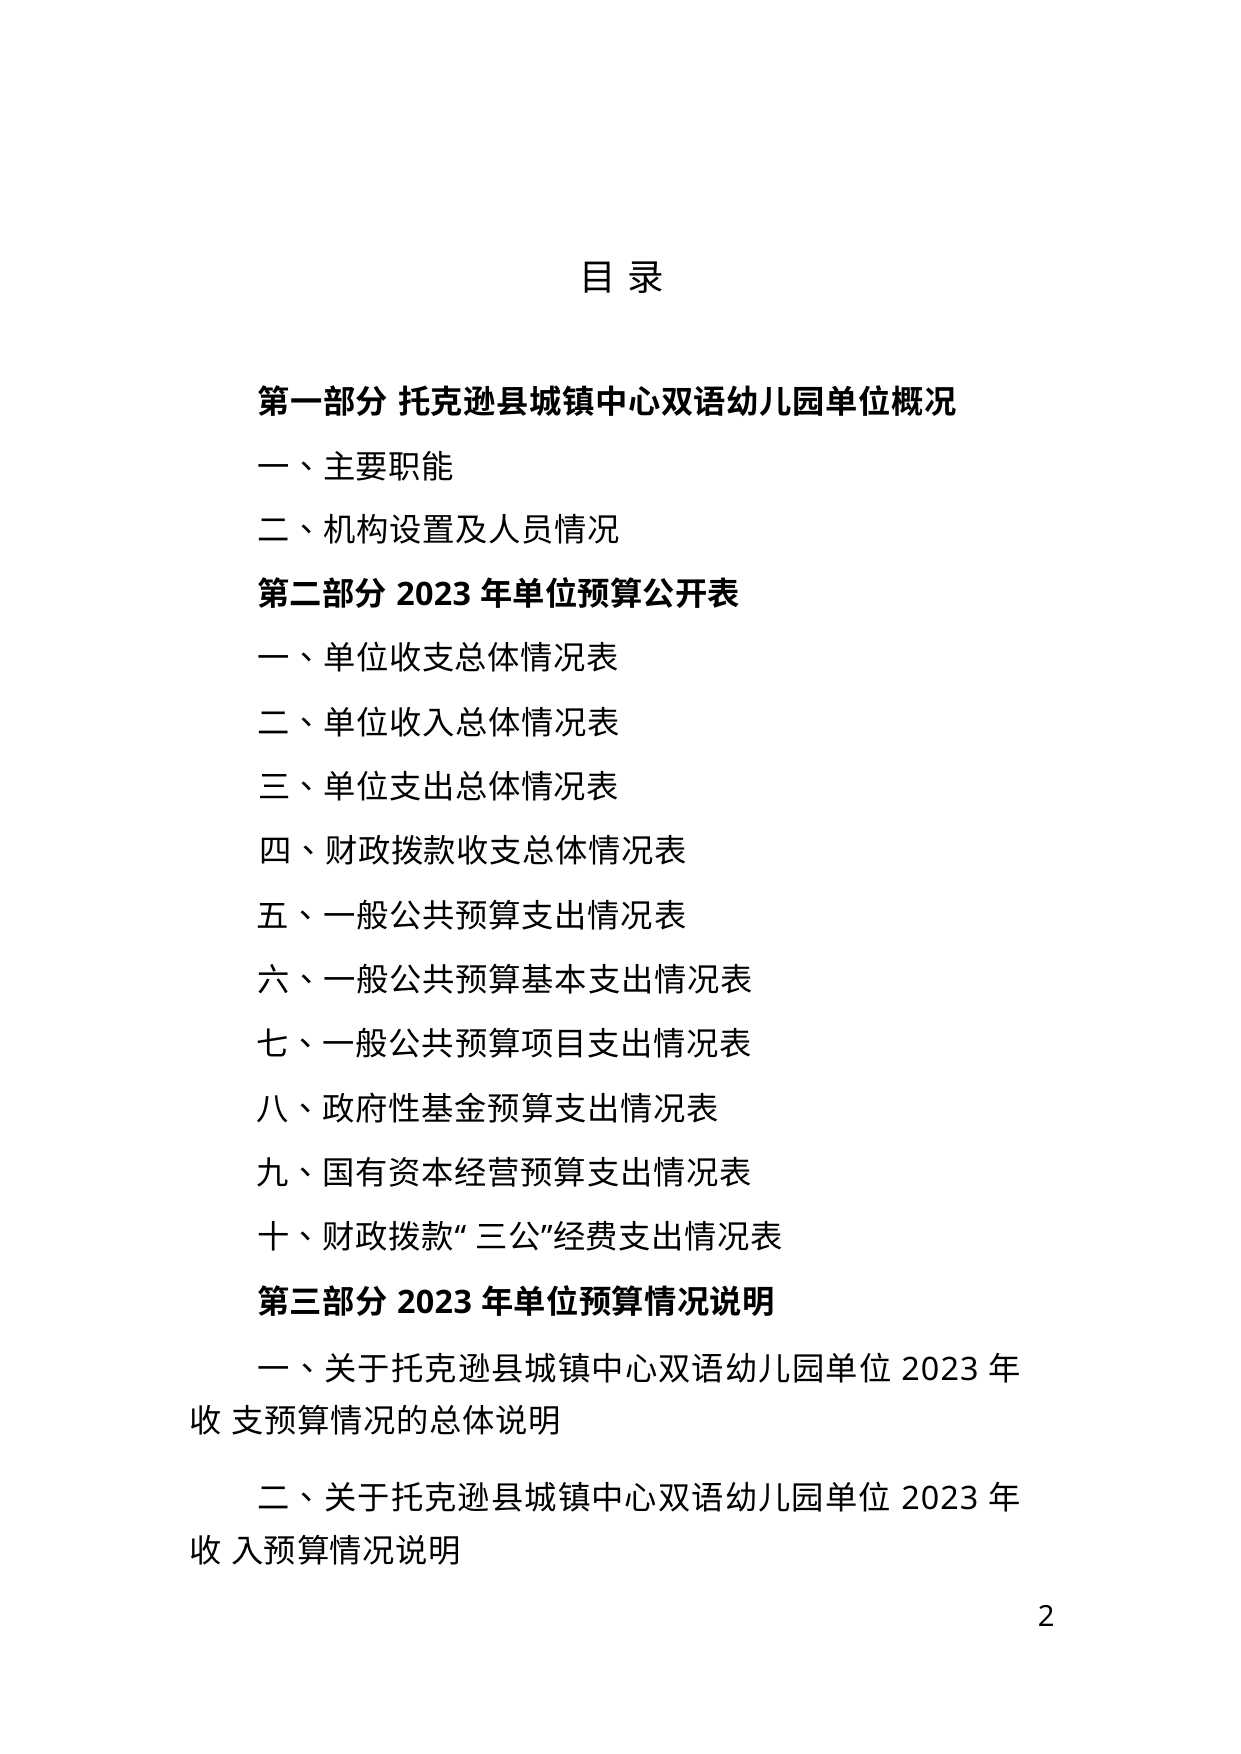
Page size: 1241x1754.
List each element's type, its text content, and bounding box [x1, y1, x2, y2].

text 七、一般公共预算项目支出情况表 [256, 1024, 1054, 1064]
text 二、单位收入总体情况表 [257, 702, 1054, 742]
text 三、单位支出总体情况表 [258, 766, 1054, 806]
text 九、国有资本经营预算支出情况表 [256, 1153, 1054, 1193]
text 一、关于托克逊县城镇中心双语幼儿园单位 2023 年收 支预算情况的总体说明 [189, 1345, 1053, 1442]
text 二、关于托克逊县城镇中心双语幼儿园单位 2023 年收 入预算情况说明 [189, 1475, 1053, 1572]
text 第一部分 托克逊县城镇中心双语幼儿园单位概况 [257, 382, 1054, 422]
text 第二部分 2023 年单位预算公开表 [257, 574, 1054, 614]
text 五、一般公共预算支出情况表 [257, 895, 1054, 935]
text 十、财政拨款“ 三公”经费支出情况表 [257, 1217, 1054, 1257]
text 八、政府性基金预算支出情况表 [256, 1088, 1054, 1128]
text 四、财政拨款收支总体情况表 [259, 831, 1054, 871]
text 第三部分 2023 年单位预算情况说明 [257, 1281, 1054, 1321]
text 一、单位收支总体情况表 [257, 638, 1054, 678]
text 一、主要职能 [257, 446, 1054, 486]
text 六、一般公共预算基本支出情况表 [257, 959, 1054, 999]
text 二、机构设置及人员情况 [257, 509, 1054, 549]
text 目 录 [579, 253, 1054, 300]
